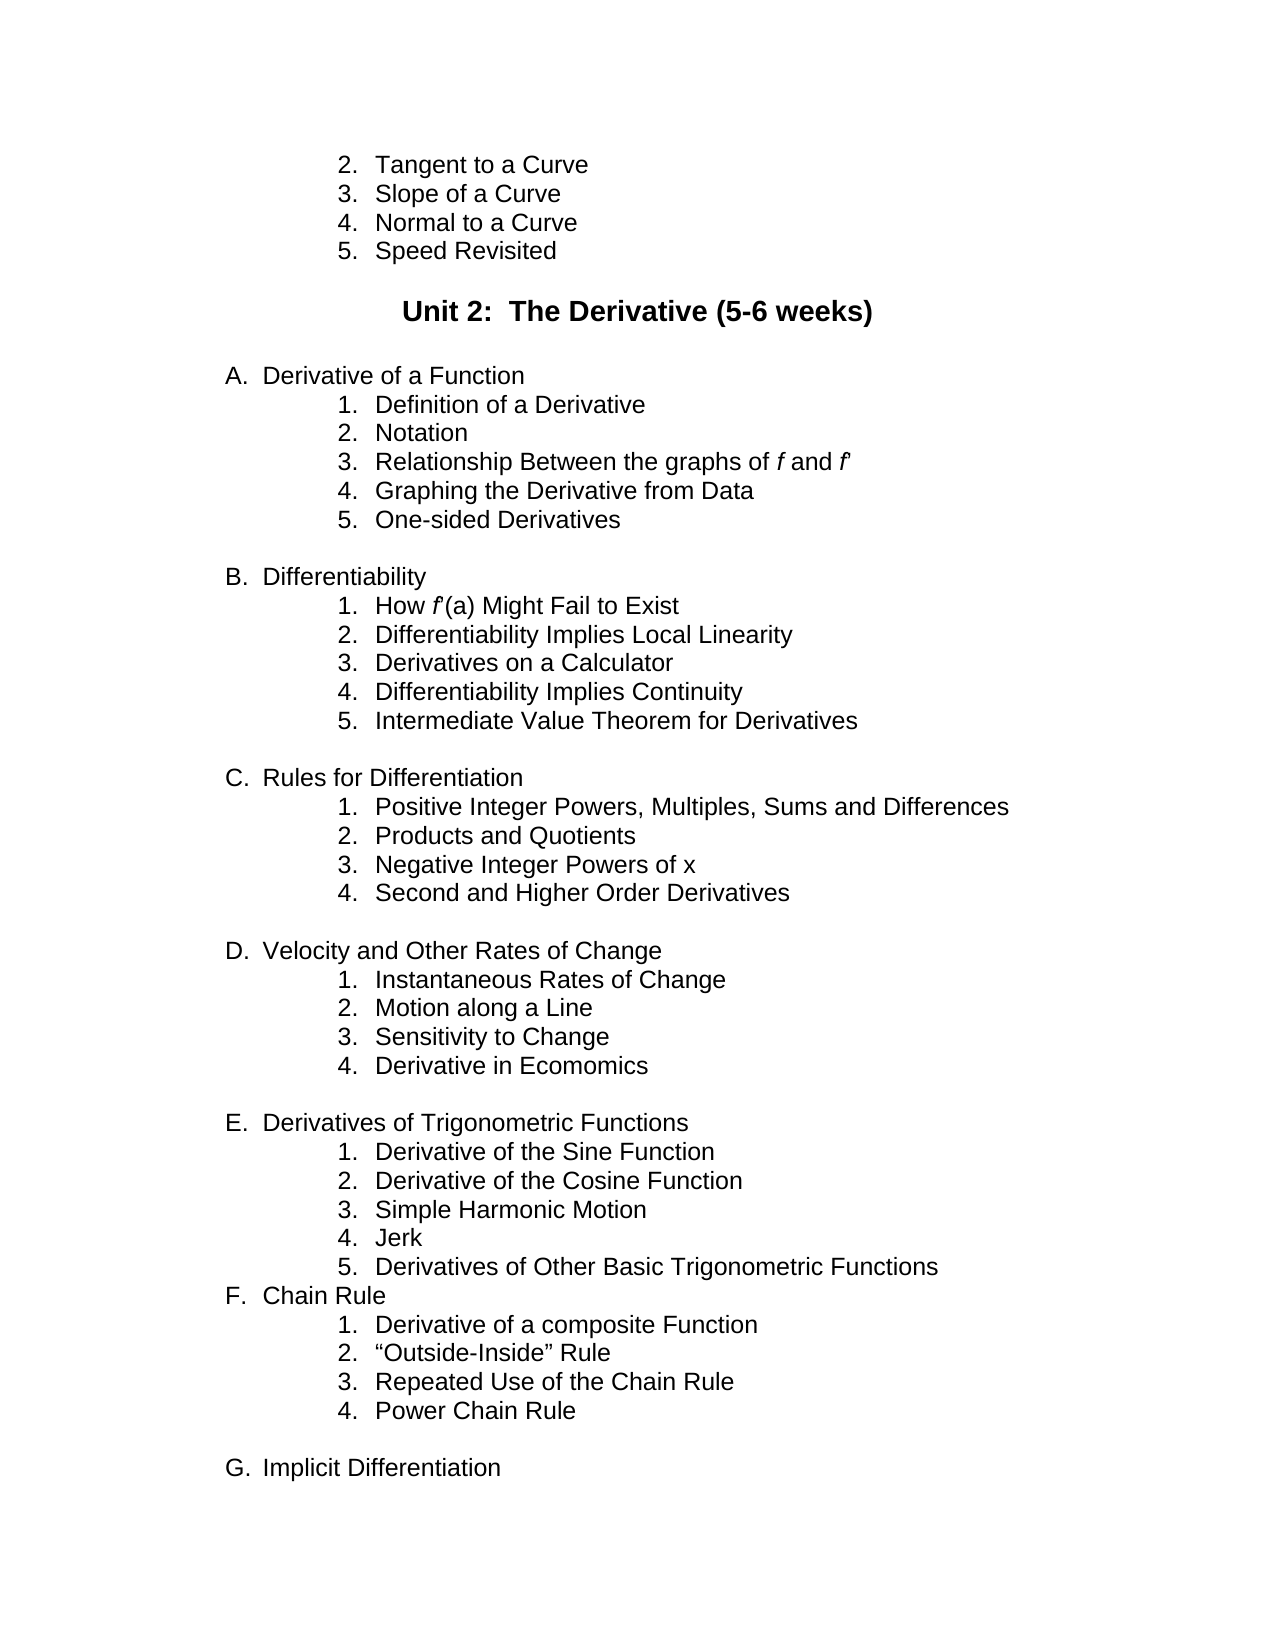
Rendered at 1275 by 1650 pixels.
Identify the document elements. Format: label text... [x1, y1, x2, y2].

list Simple Harmonic Motion [337, 1194, 1087, 1223]
text Unit 2: The Derivative (5-6 weeks) [187, 294, 1087, 327]
list Definition of a Derivative [337, 389, 1087, 418]
list Velocity and Other Rates of Change [225, 936, 1087, 964]
list Derivative of the Cosine Function [337, 1166, 1087, 1194]
list Slope of a Curve [337, 179, 1087, 207]
list Positive Integer Powers, Multiples, Sums and Differences [337, 792, 1087, 821]
list Power Chain Rule [337, 1396, 1087, 1424]
list Tangent to a Curve [337, 150, 1087, 179]
list Derivative in Ecomomics [337, 1051, 1087, 1079]
list Normal to a Curve [337, 207, 1087, 236]
list Instantaneous Rates of Change [337, 964, 1087, 993]
list Negative Integer Powers of x [337, 849, 1087, 878]
list Graphing the Derivative from Data [337, 476, 1087, 504]
list Products and Quotients [337, 821, 1087, 849]
list Intermediate Value Theorem for Derivatives [337, 706, 1087, 734]
list Speed Revisited [337, 236, 1087, 265]
list Notation [337, 418, 1087, 447]
list How f’(a) Might Fail to Exist [337, 591, 1087, 619]
list Derivatives on a Calculator [337, 648, 1087, 677]
list Chain Rule [225, 1281, 1087, 1309]
list Derivatives of Other Basic Trigonometric Functions [337, 1252, 1087, 1281]
list Derivative of the Sine Function [337, 1137, 1087, 1166]
list Sensitivity to Change [337, 1022, 1087, 1051]
list Implicit Differentiation [225, 1453, 1087, 1482]
list Rules for Differentiation [225, 763, 1087, 792]
list “Outside-Inside” Rule [337, 1338, 1087, 1367]
list Relationship Between the graphs of f and f’ [337, 447, 1087, 476]
list Jerk [337, 1223, 1087, 1252]
list Differentiability Implies Local Linearity [337, 619, 1087, 648]
list Derivative of a composite Function [337, 1309, 1087, 1338]
list Differentiability Implies Continuity [337, 677, 1087, 706]
list Derivatives of Trigonometric Functions [225, 1108, 1087, 1137]
list Motion along a Line [337, 993, 1087, 1022]
list Repeated Use of the Chain Rule [337, 1367, 1087, 1396]
list One-sided Derivatives [337, 504, 1087, 533]
list Differentiability [225, 562, 1087, 591]
list Second and Higher Order Derivatives [337, 878, 1087, 907]
list Derivative of a Function [225, 361, 1087, 389]
